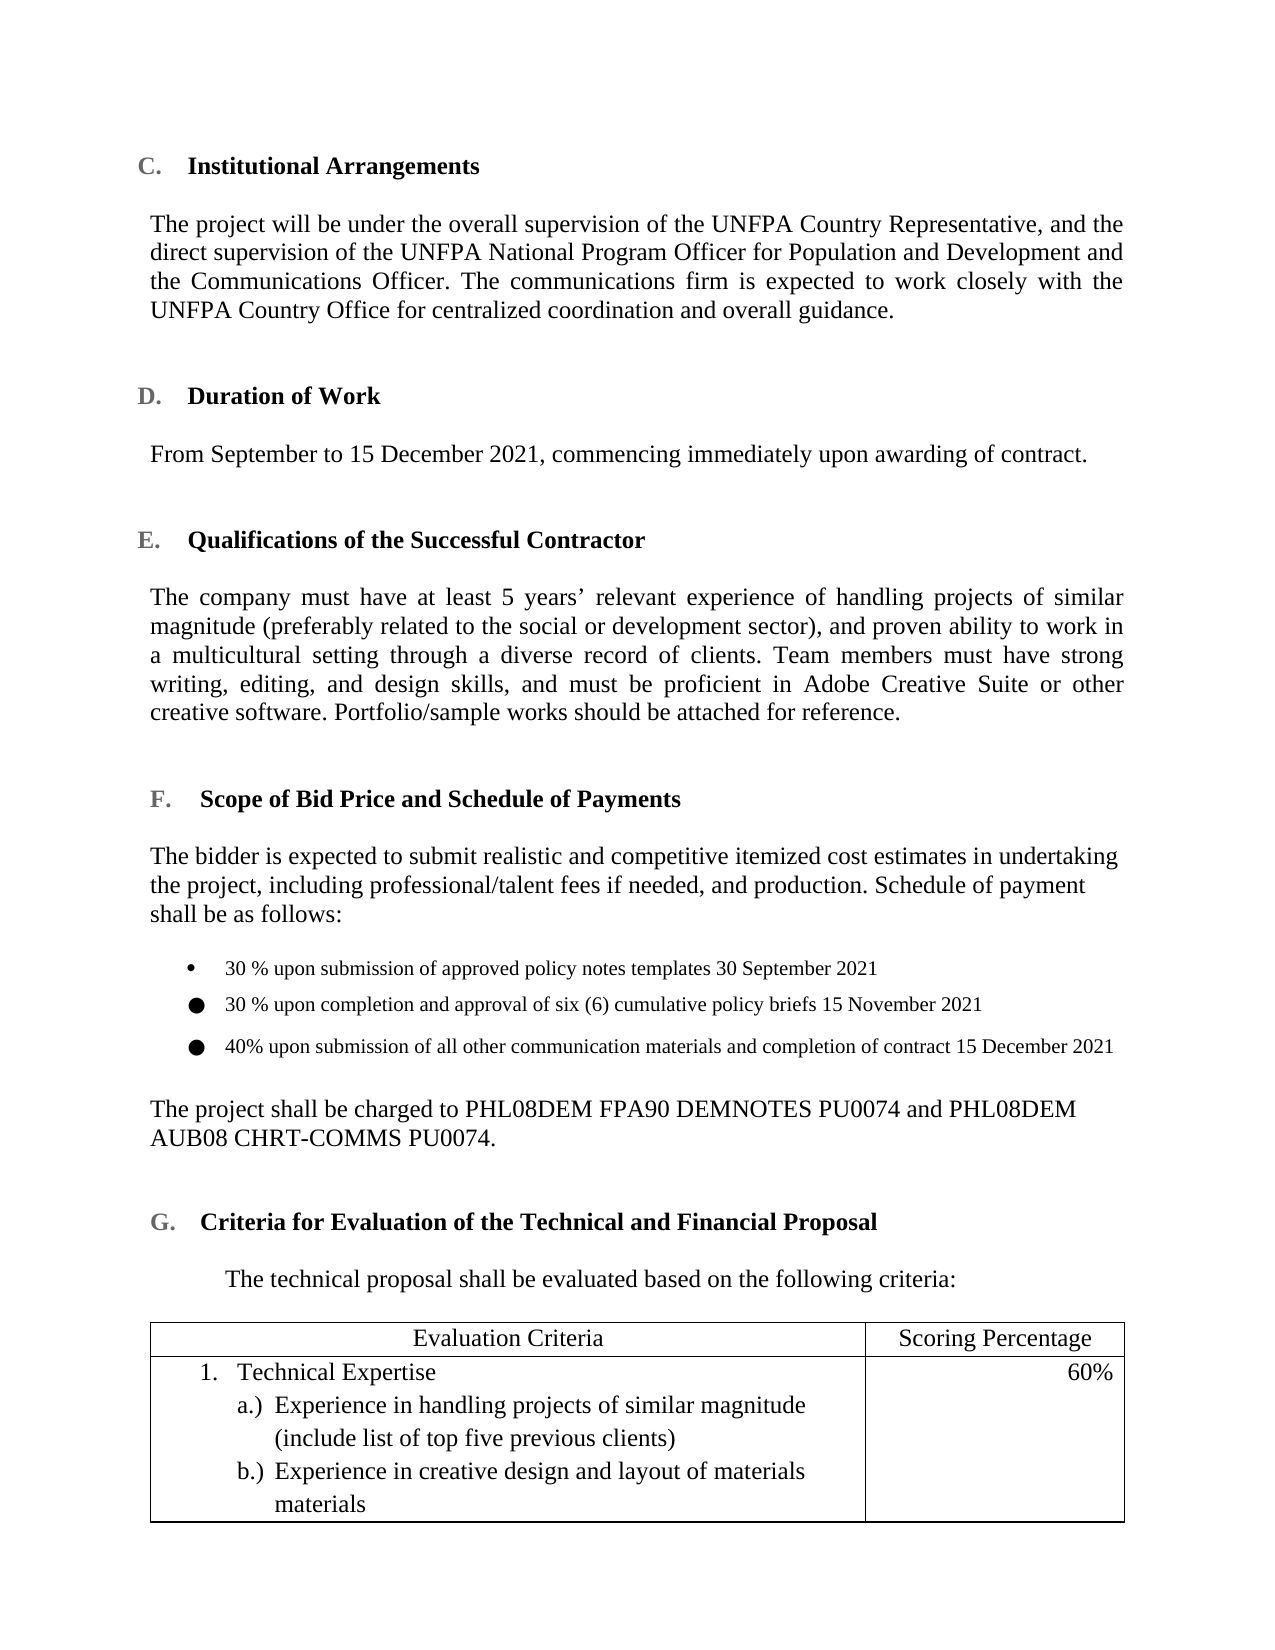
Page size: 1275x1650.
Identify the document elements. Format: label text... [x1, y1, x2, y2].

table_cell 60% [866, 1357, 1124, 1521]
subtitle Qualifications of the Successful Contractor [137, 525, 1125, 554]
text The project will be under the overall supervision of the UNFPA Country Representative, and the direct supervision of the UNFPA National Program Officer for Population and Development and the Communications Officer. The communications firm is expected to work closely with the UNFPA Country Office for centralized coordination and overall guidance. [150, 209, 1125, 324]
text The project shall be charged to PHL08DEM FPA90 DEMNOTES PU0074 and PHL08DEM AUB08 CHRT-COMMS PU0074. [150, 1094, 1125, 1152]
table_header Scoring Percentage [866, 1323, 1124, 1356]
subtitle Duration of Work [137, 381, 1125, 410]
list 30 % upon completion and approval of six (6) cumulative policy briefs 15 November 2021 [187, 980, 1125, 1023]
text The company must have at least 5 years’ relevant experience of handling projects of similar magnitude (preferably related to the social or development sector), and proven ability to work in a multicultural setting through a diverse record of clients. Team members must have strong writing, editing, and design skills, and must be proficient in Adobe Creative Suite or other creative software. Portfolio/sample works should be attached for reference. [150, 582, 1125, 726]
list 40% upon submission of all other communication materials and completion of contract 15 December 2021 [187, 1023, 1125, 1066]
list 30 % upon submission of approved policy notes templates 30 September 2021 [187, 956, 1125, 980]
subtitle Institutional Arrangements [137, 151, 1125, 180]
table_header Evaluation Criteria [151, 1323, 865, 1356]
text The technical proposal shall be evaluated based on the following criteria: [150, 1264, 1125, 1293]
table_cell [151, 1357, 865, 1521]
text From September to 15 December 2021, commencing immediately upon awarding of contract. [150, 439, 1125, 467]
subtitle Scope of Bid Price and Schedule of Payments [150, 784, 1125, 812]
text The bidder is expected to submit realistic and competitive itemized cost estimates in undertaking the project, including professional/talent fees if needed, and production. Schedule of payment shall be as follows: [150, 841, 1125, 927]
subtitle Criteria for Evaluation of the Technical and Financial Proposal [150, 1207, 1125, 1236]
